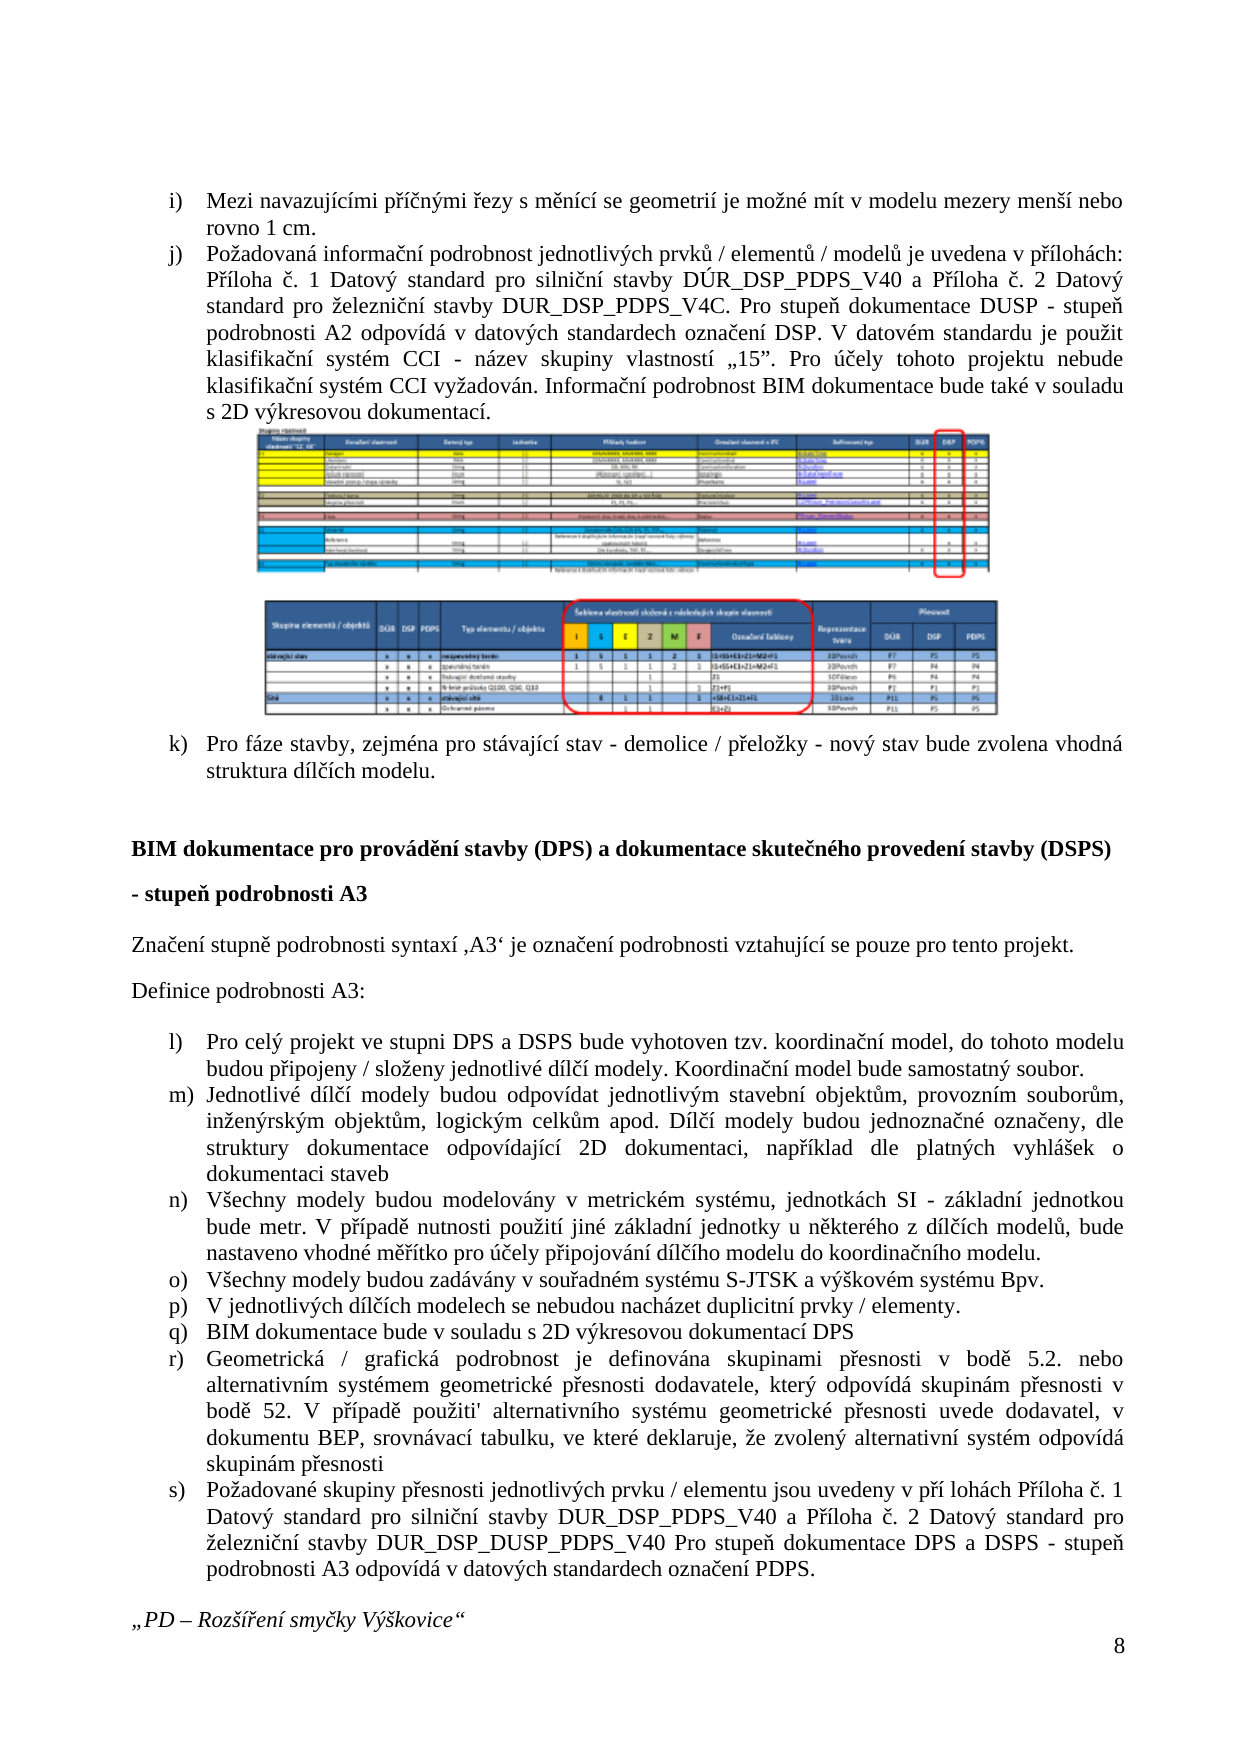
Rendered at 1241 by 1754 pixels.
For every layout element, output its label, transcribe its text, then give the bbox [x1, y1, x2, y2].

list Jednotlivé dílčí modely budou odpovídat jednotlivým stavební objektům, provozním souborům, inženýrským objektům, logickým celkům apod. Dílčí modely budou jednoznačné označeny, dle struktury dokumentace odpovídající 2D dokumentaci, například dle platných vyhlášek o dokumentaci staveb [169, 1081, 1125, 1187]
list Všechny modely budou zadávány v souřadném systému S-JTSK a výškovém systému Bpv. [169, 1266, 1125, 1292]
list V jednotlivých dílčích modelech se nebudou nacházet duplicitní prvky / elementy. [169, 1292, 1125, 1318]
list Mezi navazujícími příčnými řezy s měnící se geometrií je možné mít v modelu mezery menší nebo rovno 1 cm. [169, 187, 1125, 240]
list Pro fáze stavby, zejména pro stávající stav - demolice / přeložky - nový stav bude zvolena vhodná struktura dílčích modelu. [169, 730, 1125, 783]
list Pro celý projekt ve stupni DPS a DSPS bude vyhotoven tzv. koordinační model, do tohoto modelu budou připojeny / složeny jednotlivé dílčí modely. Koordinační model bude samostatný soubor. [169, 1028, 1125, 1081]
list Požadované skupiny přesnosti jednotlivých prvku / elementu jsou uvedeny v pří lohách Příloha č. 1 Datový standard pro silniční stavby DUR_DSP_PDPS_V40 a Příloha č. 2 Datový standard pro železniční stavby DUR_DSP_DUSP_PDPS_V40 Pro stupeň dokumentace DPS a DSPS - stupeň podrobnosti A3 odpovídá v datových standardech označení PDPS. [169, 1476, 1125, 1582]
list BIM dokumentace bude v souladu s 2D výkresovou dokumentací DPS [169, 1318, 1125, 1345]
list Požadovaná informační podrobnost jednotlivých prvků / elementů / modelů je uvedena v přílohách: Příloha č. 1 Datový standard pro silniční stavby DÚR_DSP_PDPS_V40 a Příloha č. 2 Datový standard pro železniční stavby DUR_DSP_PDPS_V4C. Pro stupeň dokumentace DUSP - stupeň podrobnosti A2 odpovídá v datových standardech označení DSP. V datovém standardu je použit klasifikační systém CCI - název skupiny vlastností „15”. Pro účely tohoto projektu nebude klasifikační systém CCI vyžadován. Informační podrobnost BIM dokumentace bude také v souladu s 2D výkresovou dokumentací. [169, 240, 1125, 424]
text BIM dokumentace pro provádění stavby (DPS) a dokumentace skutečného provedení stavby (DSPS) - stupeň podrobnosti A3 [131, 835, 1125, 906]
list Geometrická / grafická podrobnost je definována skupinami přesnosti v bodě 5.2. nebo alternativním systémem geometrické přesnosti dodavatele, který odpovídá skupinám přesnosti v bodě 52. V případě použiti' alternativního systému geometrické přesnosti uvede dodavatel, v dokumentu BEP, srovnávací tabulku, ve které deklaruje, že zvolený alternativní systém odpovídá skupinám přesnosti [169, 1345, 1125, 1476]
list Všechny modely budou modelovány v metrickém systému, jednotkách SI - základní jednotkou bude metr. V případě nutnosti použití jiné základní jednotky u některého z dílčích modelů, bude nastaveno vhodné měřítko pro účely připojování dílčího modelu do koordinačního modelu. [169, 1187, 1125, 1266]
text Značení stupně podrobnosti syntaxí ,A3‘ je označení podrobnosti vztahující se pouze pro tento projekt. Definice podrobnosti A3: [131, 932, 1125, 1003]
picture [191, 424, 1065, 731]
